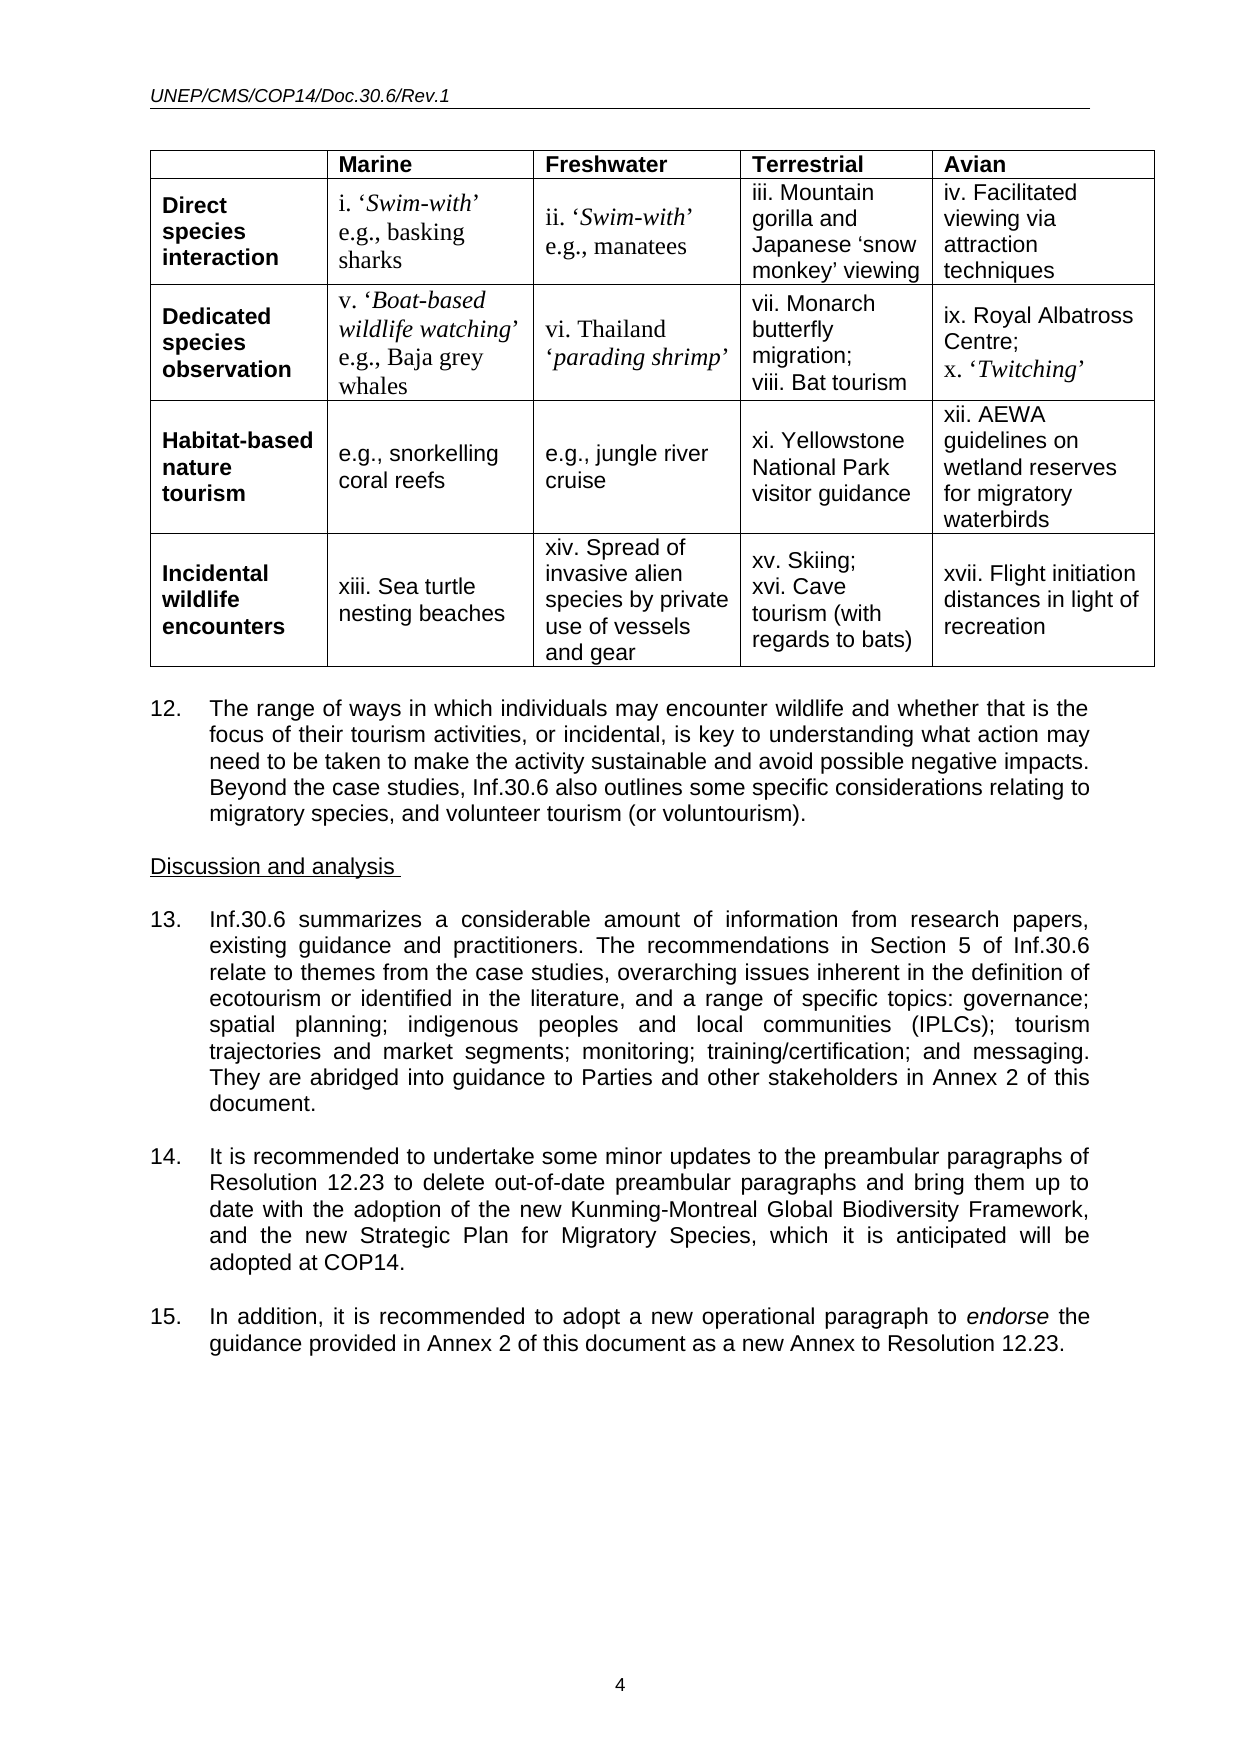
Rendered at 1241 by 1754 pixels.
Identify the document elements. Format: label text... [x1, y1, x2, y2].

table_cell i. ‘Swim-with’ e.g., basking sharks [328, 179, 533, 284]
table_cell Dedicated species observation [151, 285, 327, 400]
table_cell xv. Skiing; xvi. Cave tourism (with regards to bats) [741, 534, 932, 666]
table_header [151, 151, 327, 177]
subtitle Discussion and analysis [150, 853, 1090, 879]
table_cell iii. Mountain gorilla and Japanese ‘snow monkey’ viewing [741, 179, 932, 284]
table_cell xi. Yellowstone National Park visitor guidance [741, 401, 932, 533]
list Inf.30.6 summarizes a considerable amount of information from research papers, existing guidance and practitioners. The recommendations in Section 5 of Inf.30.6 relate to themes from the case studies, overarching issues inherent in the definition of ecotourism or identified in the literature, and a range of specific topics: governance; spatial planning; indigenous peoples and local communities (IPLCs); tourism trajectories and market segments; monitoring; training/certification; and messaging. They are abridged into guidance to Parties and other stakeholders in Annex 2 of this document. [150, 906, 1090, 1117]
table_cell vii. Monarch butterfly migration; viii. Bat tourism [741, 285, 932, 400]
table_cell v. ‘Boat-based wildlife watching’ e.g., Baja grey whales [328, 285, 533, 400]
table_cell e.g., snorkelling coral reefs [328, 401, 533, 533]
table_header Marine [328, 151, 533, 177]
table_header Avian [933, 151, 1154, 177]
table_cell iv. Facilitated viewing via attraction techniques [933, 179, 1154, 284]
table_cell Direct species interaction [151, 179, 327, 284]
list In addition, it is recommended to adopt a new operational paragraph to endorse the guidance provided in Annex 2 of this document as a new Annex to Resolution 12.23. [150, 1303, 1090, 1356]
list It is recommended to undertake some minor updates to the preambular paragraphs of Resolution 12.23 to delete out-of-date preambular paragraphs and bring them up to date with the adoption of the new Kunming-Montreal Global Biodiversity Framework, and the new Strategic Plan for Migratory Species, which it is anticipated will be adopted at COP14. [150, 1143, 1090, 1275]
table_cell e.g., jungle river cruise [534, 401, 740, 533]
list The range of ways in which individuals may encounter wildlife and whether that is the focus of their tourism activities, or incidental, is key to understanding what action may need to be taken to make the activity sustainable and avoid possible negative impacts. Beyond the case studies, Inf.30.6 also outlines some specific considerations relating to migratory species, and volunteer tourism (or voluntourism). [150, 695, 1090, 827]
table_cell xiv. Spread of invasive alien species by private use of vessels and gear [534, 534, 740, 666]
table_header Terrestrial [741, 151, 932, 177]
table_cell vi. Thailand ‘parading shrimp’ [534, 285, 740, 400]
table_cell ix. Royal Albatross Centre; x. ‘Twitching’ [933, 285, 1154, 400]
table_cell xvii. Flight initiation distances in light of recreation [933, 534, 1154, 666]
table_cell ii. ‘Swim-with’ e.g., manatees [534, 179, 740, 284]
table_cell Habitat-based nature tourism [151, 401, 327, 533]
table_cell Incidental wildlife encounters [151, 534, 327, 666]
table_cell xii. AEWA guidelines on wetland reserves for migratory waterbirds [933, 401, 1154, 533]
table_header Freshwater [534, 151, 740, 177]
table_cell xiii. Sea turtle nesting beaches [328, 534, 533, 666]
